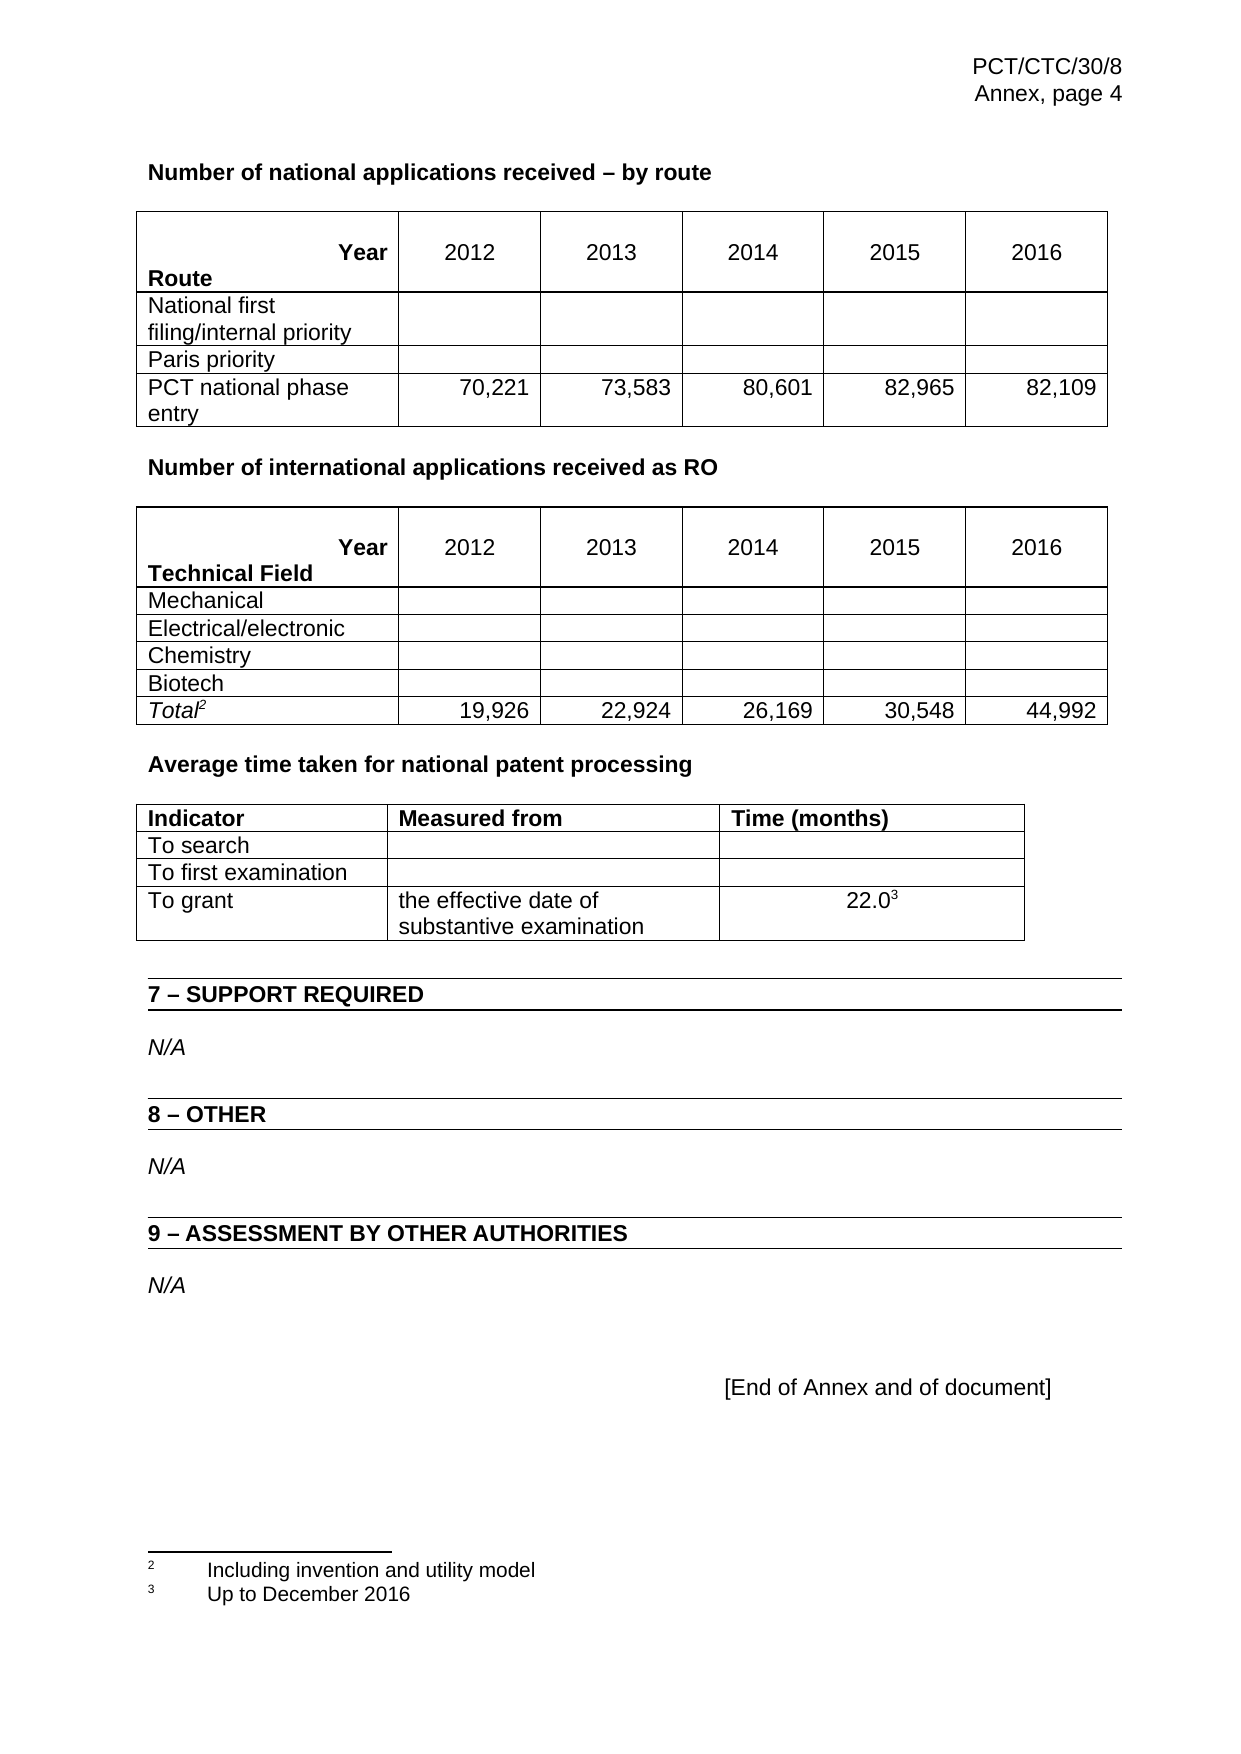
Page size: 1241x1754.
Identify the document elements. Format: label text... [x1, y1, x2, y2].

table_cell [966, 588, 1107, 614]
table_header 2012 [399, 508, 540, 586]
table_cell To grant [137, 887, 387, 939]
text N/A [148, 1272, 1122, 1299]
table_header 2014 [683, 508, 823, 586]
table_cell PCT national phase entry [137, 374, 398, 426]
table_cell Biotech [137, 670, 398, 696]
table_cell [541, 588, 682, 614]
table_cell [720, 859, 1024, 886]
subtitle 7 – Support Required [148, 979, 1122, 1009]
table_cell [683, 293, 823, 345]
table_cell [683, 588, 823, 614]
table_cell [824, 670, 965, 696]
table_cell [388, 832, 719, 858]
table_header 2014 [683, 212, 823, 291]
table_cell National first filing/internal priority [137, 293, 398, 345]
table_cell 44,992 [966, 697, 1107, 723]
table_cell [399, 670, 540, 696]
table_cell [683, 346, 823, 372]
table_cell 22.0 [720, 887, 1024, 939]
table_cell [399, 615, 540, 641]
table_cell To first examination [137, 859, 387, 886]
table_cell 30,548 [824, 697, 965, 723]
table_header 2016 [966, 212, 1107, 291]
table_cell [388, 859, 719, 886]
table_cell [966, 346, 1107, 372]
table_cell 73,583 [541, 374, 682, 426]
table_header Time (months) [720, 805, 1024, 831]
table_cell [824, 346, 965, 372]
table_cell [541, 615, 682, 641]
table_header 2015 [824, 212, 965, 291]
text N/A [148, 1153, 1122, 1179]
table_cell [683, 615, 823, 641]
subtitle 8 – Other [148, 1099, 1122, 1129]
table_cell Electrical/electronic [137, 615, 398, 641]
table_cell [399, 293, 540, 345]
table_cell [824, 293, 965, 345]
table_cell [541, 642, 682, 669]
table_header Indicator [137, 805, 387, 831]
text Number of national applications received – by route [148, 158, 1122, 185]
table_cell Chemistry [137, 642, 398, 669]
table_header 2016 [966, 508, 1107, 586]
table_header Year Route [137, 212, 398, 291]
table_cell 22,924 [541, 697, 682, 723]
table_cell [541, 293, 682, 345]
table_cell [966, 615, 1107, 641]
table_cell [541, 346, 682, 372]
table_cell 26,169 [683, 697, 823, 723]
table_cell Paris priority [137, 346, 398, 372]
table_cell [966, 670, 1107, 696]
table_header 2013 [541, 212, 682, 291]
table_header 2015 [824, 508, 965, 586]
table_cell Total [137, 697, 398, 723]
table_cell [824, 588, 965, 614]
table_cell [541, 670, 682, 696]
table_cell 19,926 [399, 697, 540, 723]
table_header Measured from [388, 805, 719, 831]
table_cell [399, 642, 540, 669]
table_cell [966, 642, 1107, 669]
table_cell Mechanical [137, 588, 398, 614]
table_cell the effective date of substantive examination [388, 887, 719, 939]
table_header 2012 [399, 212, 540, 291]
table_cell [720, 832, 1024, 858]
table_cell [824, 642, 965, 669]
text Number of international applications received as RO [148, 454, 1122, 480]
table_cell 82,965 [824, 374, 965, 426]
table_cell [683, 670, 823, 696]
table_cell 82,109 [966, 374, 1107, 426]
table_header Year Technical Field [137, 508, 398, 586]
table_cell [824, 615, 965, 641]
text N/A [148, 1033, 1122, 1060]
text [End of Annex and of document] [724, 1374, 1122, 1401]
table_cell 70,221 [399, 374, 540, 426]
table_cell [399, 346, 540, 372]
table_cell To search [137, 832, 387, 858]
table_header 2013 [541, 508, 682, 586]
text Average time taken for national patent processing [148, 751, 1122, 777]
subtitle 9 – Assessment by other Authorities [148, 1218, 1122, 1248]
table_cell [966, 293, 1107, 345]
table_cell [683, 642, 823, 669]
table_cell 80,601 [683, 374, 823, 426]
table_cell [399, 588, 540, 614]
